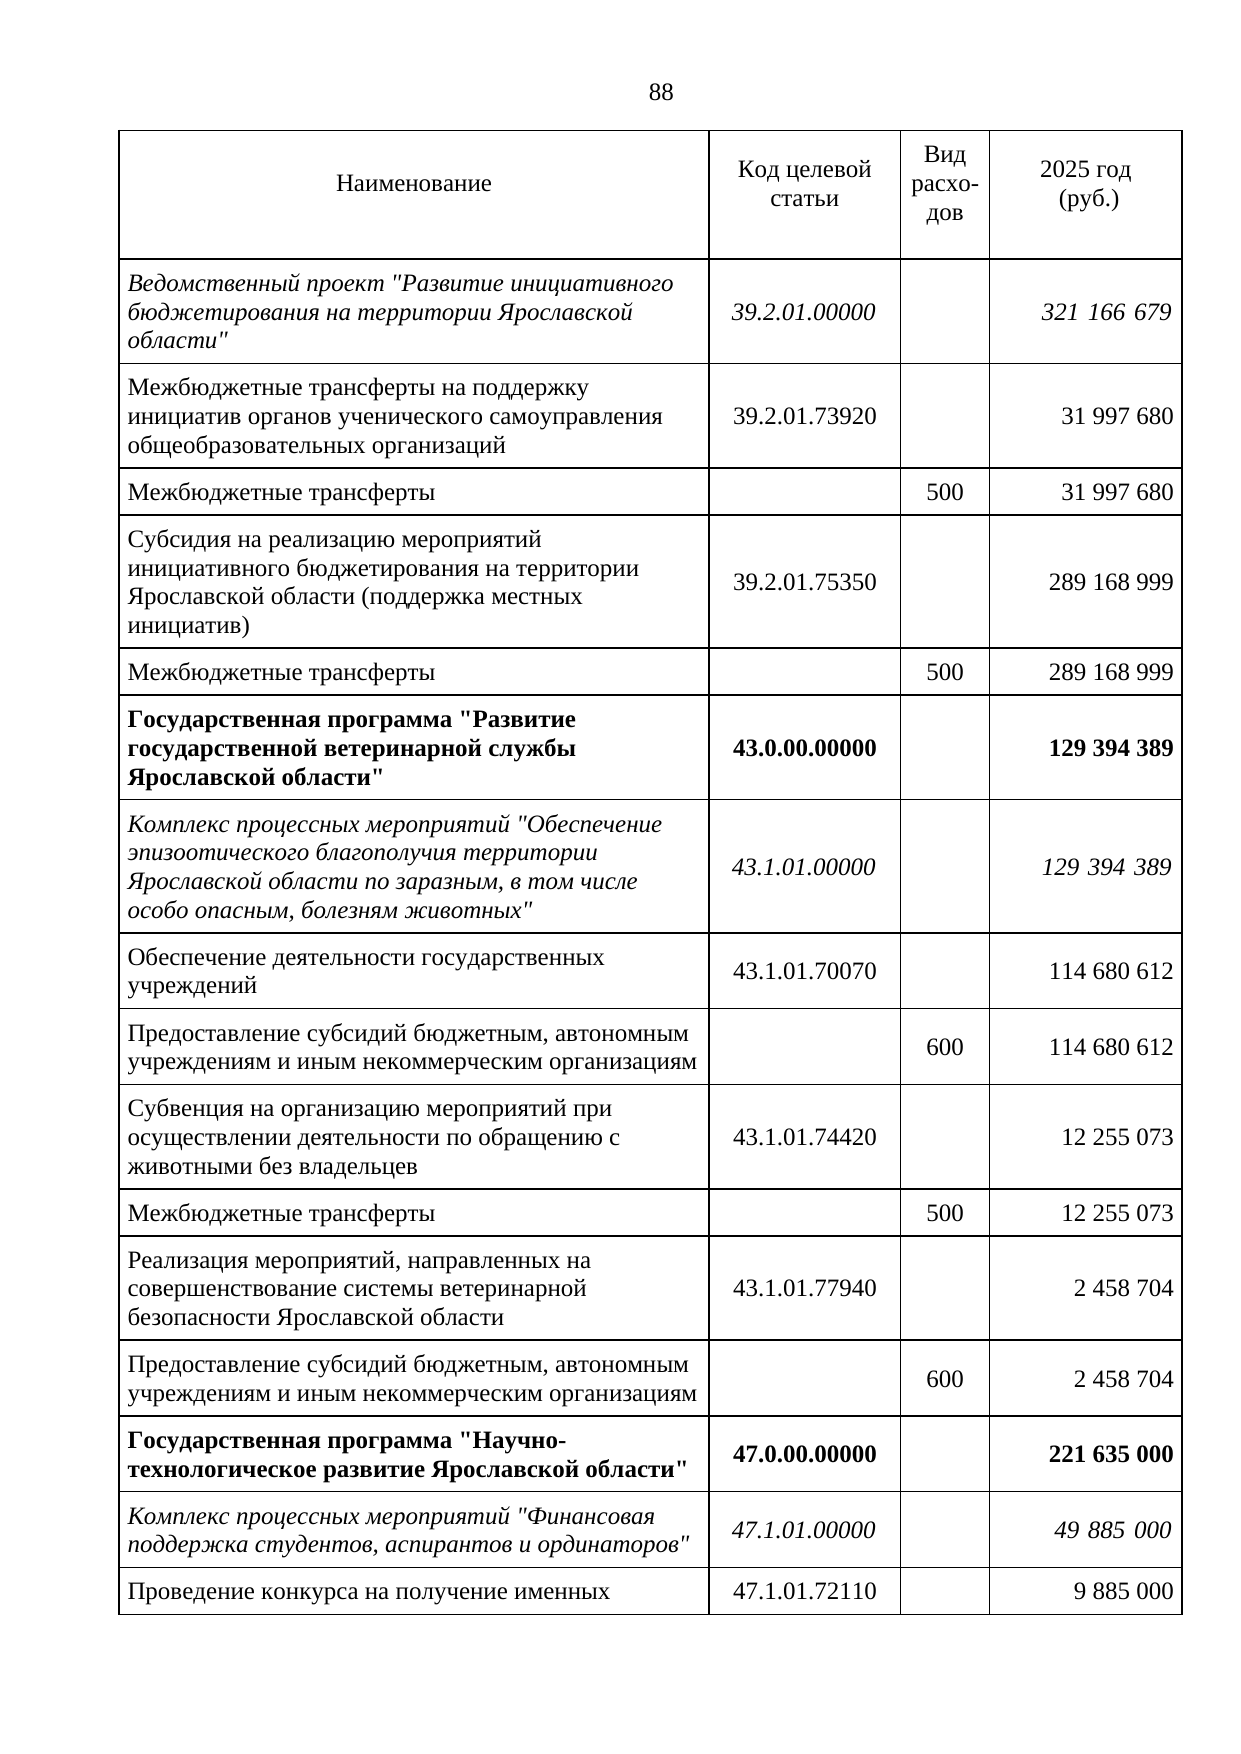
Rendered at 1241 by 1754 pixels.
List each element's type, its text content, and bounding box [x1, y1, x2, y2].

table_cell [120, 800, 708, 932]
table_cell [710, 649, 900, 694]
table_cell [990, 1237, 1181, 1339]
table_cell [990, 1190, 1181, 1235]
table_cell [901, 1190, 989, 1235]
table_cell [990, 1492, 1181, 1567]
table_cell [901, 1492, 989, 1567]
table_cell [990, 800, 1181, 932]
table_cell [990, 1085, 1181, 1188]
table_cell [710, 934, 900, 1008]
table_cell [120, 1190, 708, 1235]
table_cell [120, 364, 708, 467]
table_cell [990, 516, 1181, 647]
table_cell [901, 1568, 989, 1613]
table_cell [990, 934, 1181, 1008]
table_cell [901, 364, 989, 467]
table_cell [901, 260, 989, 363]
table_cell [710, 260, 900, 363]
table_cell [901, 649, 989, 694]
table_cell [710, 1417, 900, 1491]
table_header Наименование [120, 131, 708, 258]
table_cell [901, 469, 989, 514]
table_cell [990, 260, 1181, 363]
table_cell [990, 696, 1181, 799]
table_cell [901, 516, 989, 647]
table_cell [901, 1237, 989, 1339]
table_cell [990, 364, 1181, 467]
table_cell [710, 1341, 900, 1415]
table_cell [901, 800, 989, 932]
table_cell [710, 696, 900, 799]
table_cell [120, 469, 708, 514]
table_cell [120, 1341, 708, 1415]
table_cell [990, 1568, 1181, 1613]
table_header Вид расхо-дов [901, 131, 989, 258]
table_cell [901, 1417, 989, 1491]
table_header 2025 год (руб.) [990, 131, 1181, 258]
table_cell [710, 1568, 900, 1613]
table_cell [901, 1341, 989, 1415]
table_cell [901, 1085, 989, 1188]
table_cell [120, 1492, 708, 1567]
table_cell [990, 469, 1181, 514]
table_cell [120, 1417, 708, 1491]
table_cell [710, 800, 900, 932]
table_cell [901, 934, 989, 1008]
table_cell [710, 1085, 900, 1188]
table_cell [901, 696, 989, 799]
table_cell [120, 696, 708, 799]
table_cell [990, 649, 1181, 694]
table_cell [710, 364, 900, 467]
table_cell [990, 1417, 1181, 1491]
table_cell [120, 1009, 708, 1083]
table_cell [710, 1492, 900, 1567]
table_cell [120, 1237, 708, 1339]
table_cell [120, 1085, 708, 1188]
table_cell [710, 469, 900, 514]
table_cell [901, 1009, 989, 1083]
table_header Код целевой статьи [710, 131, 900, 258]
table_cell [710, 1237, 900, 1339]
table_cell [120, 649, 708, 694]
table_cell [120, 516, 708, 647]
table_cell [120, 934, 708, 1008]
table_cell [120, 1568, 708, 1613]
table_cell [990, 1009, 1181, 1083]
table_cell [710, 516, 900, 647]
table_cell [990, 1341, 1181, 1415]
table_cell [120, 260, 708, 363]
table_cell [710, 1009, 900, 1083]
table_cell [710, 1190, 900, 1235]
